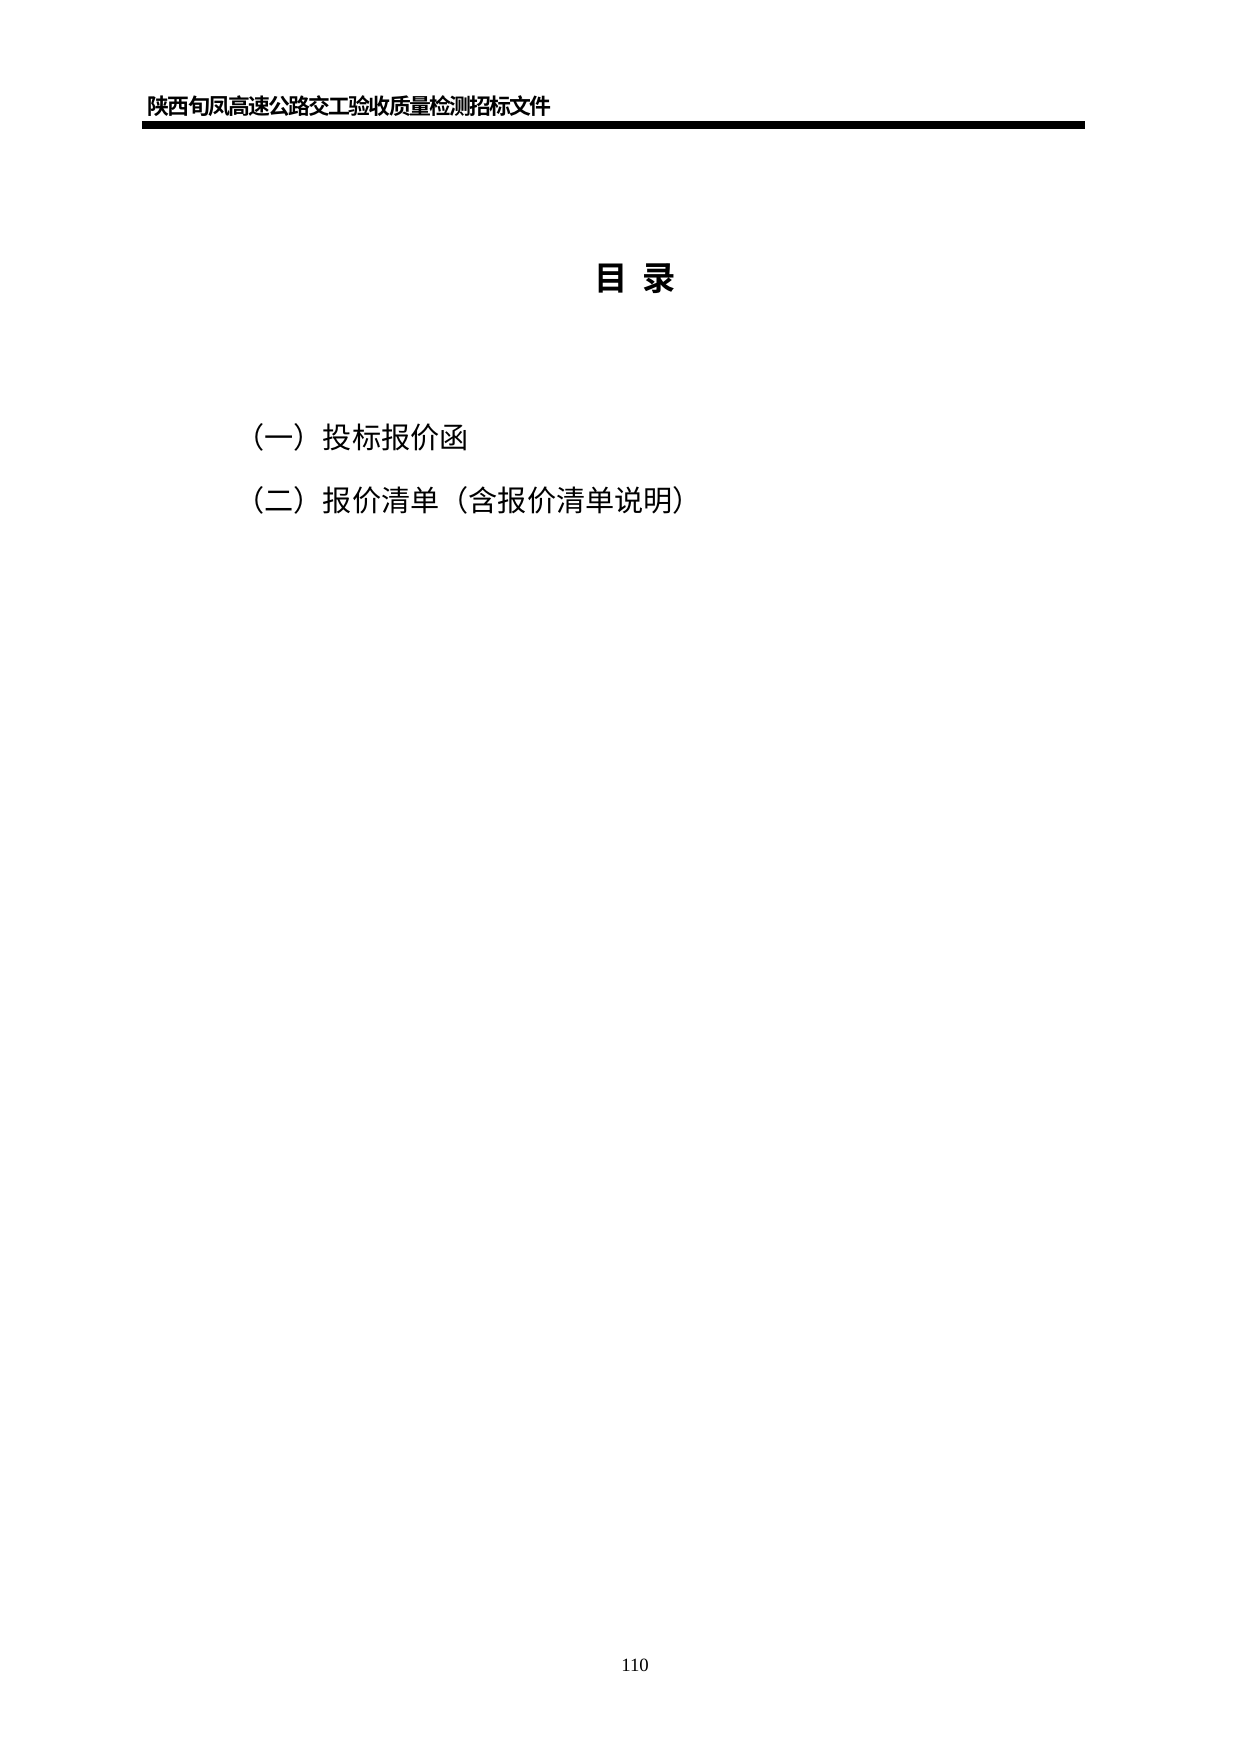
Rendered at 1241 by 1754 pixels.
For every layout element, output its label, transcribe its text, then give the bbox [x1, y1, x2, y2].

text （一）投标报价函 [148, 414, 1122, 457]
subtitle 目 录 [148, 251, 1122, 300]
text （二）报价清单（含报价清单说明） [148, 478, 1122, 520]
